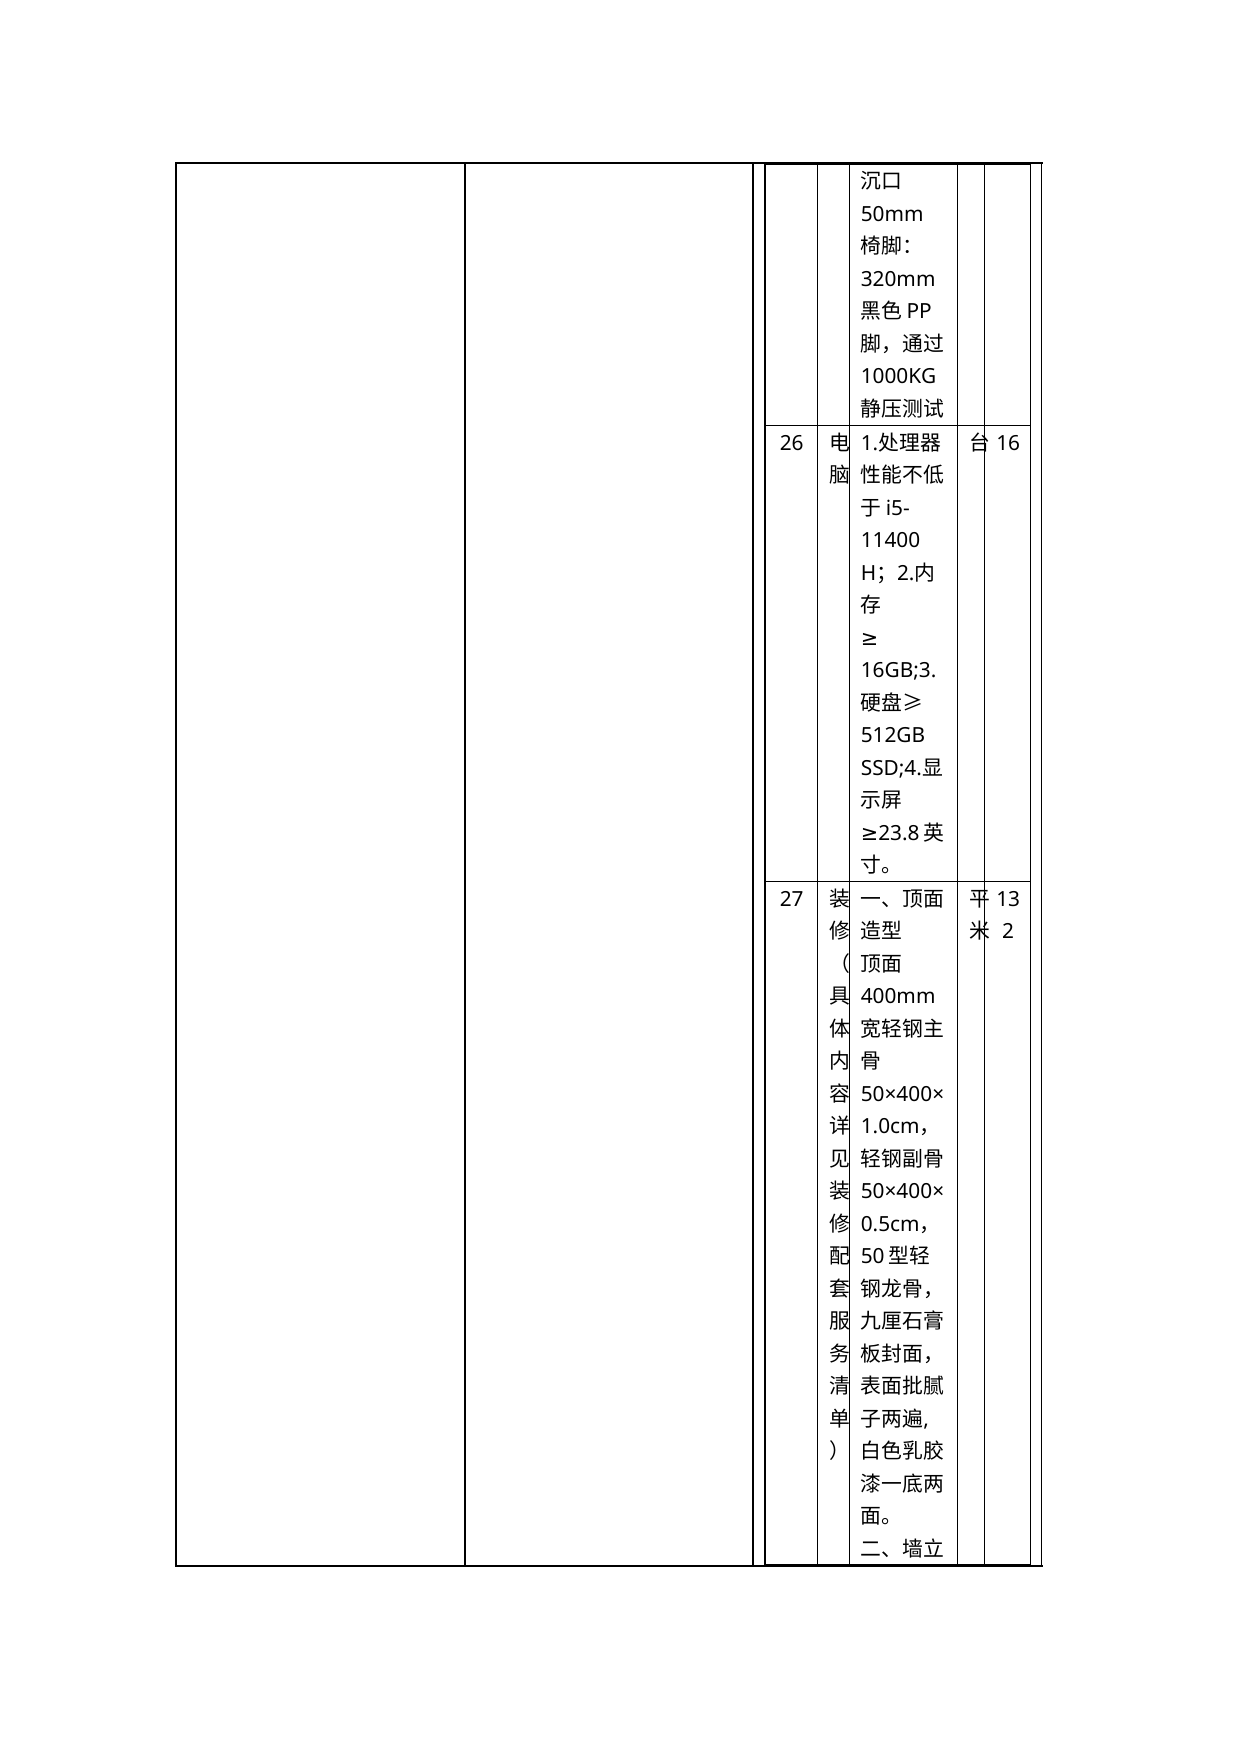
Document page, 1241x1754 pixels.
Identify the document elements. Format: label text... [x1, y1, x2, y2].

table_cell 1 [177, 164, 464, 1565]
table_cell [766, 426, 817, 881]
table_cell [985, 165, 1030, 425]
table_cell [818, 165, 849, 425]
table_cell [766, 882, 817, 1564]
table_cell [466, 164, 752, 1565]
table_cell [1031, 164, 1041, 1565]
table_cell [850, 882, 957, 1564]
table_cell [958, 426, 984, 881]
table_cell [766, 165, 817, 425]
table_cell [754, 164, 764, 1565]
table_cell [985, 882, 1030, 1564]
table_cell [818, 882, 849, 1564]
table_cell [818, 426, 849, 881]
table_cell [958, 165, 984, 425]
table_cell [958, 882, 984, 1564]
table_cell [850, 165, 957, 425]
table_cell [850, 426, 957, 881]
table_cell [985, 426, 1030, 881]
